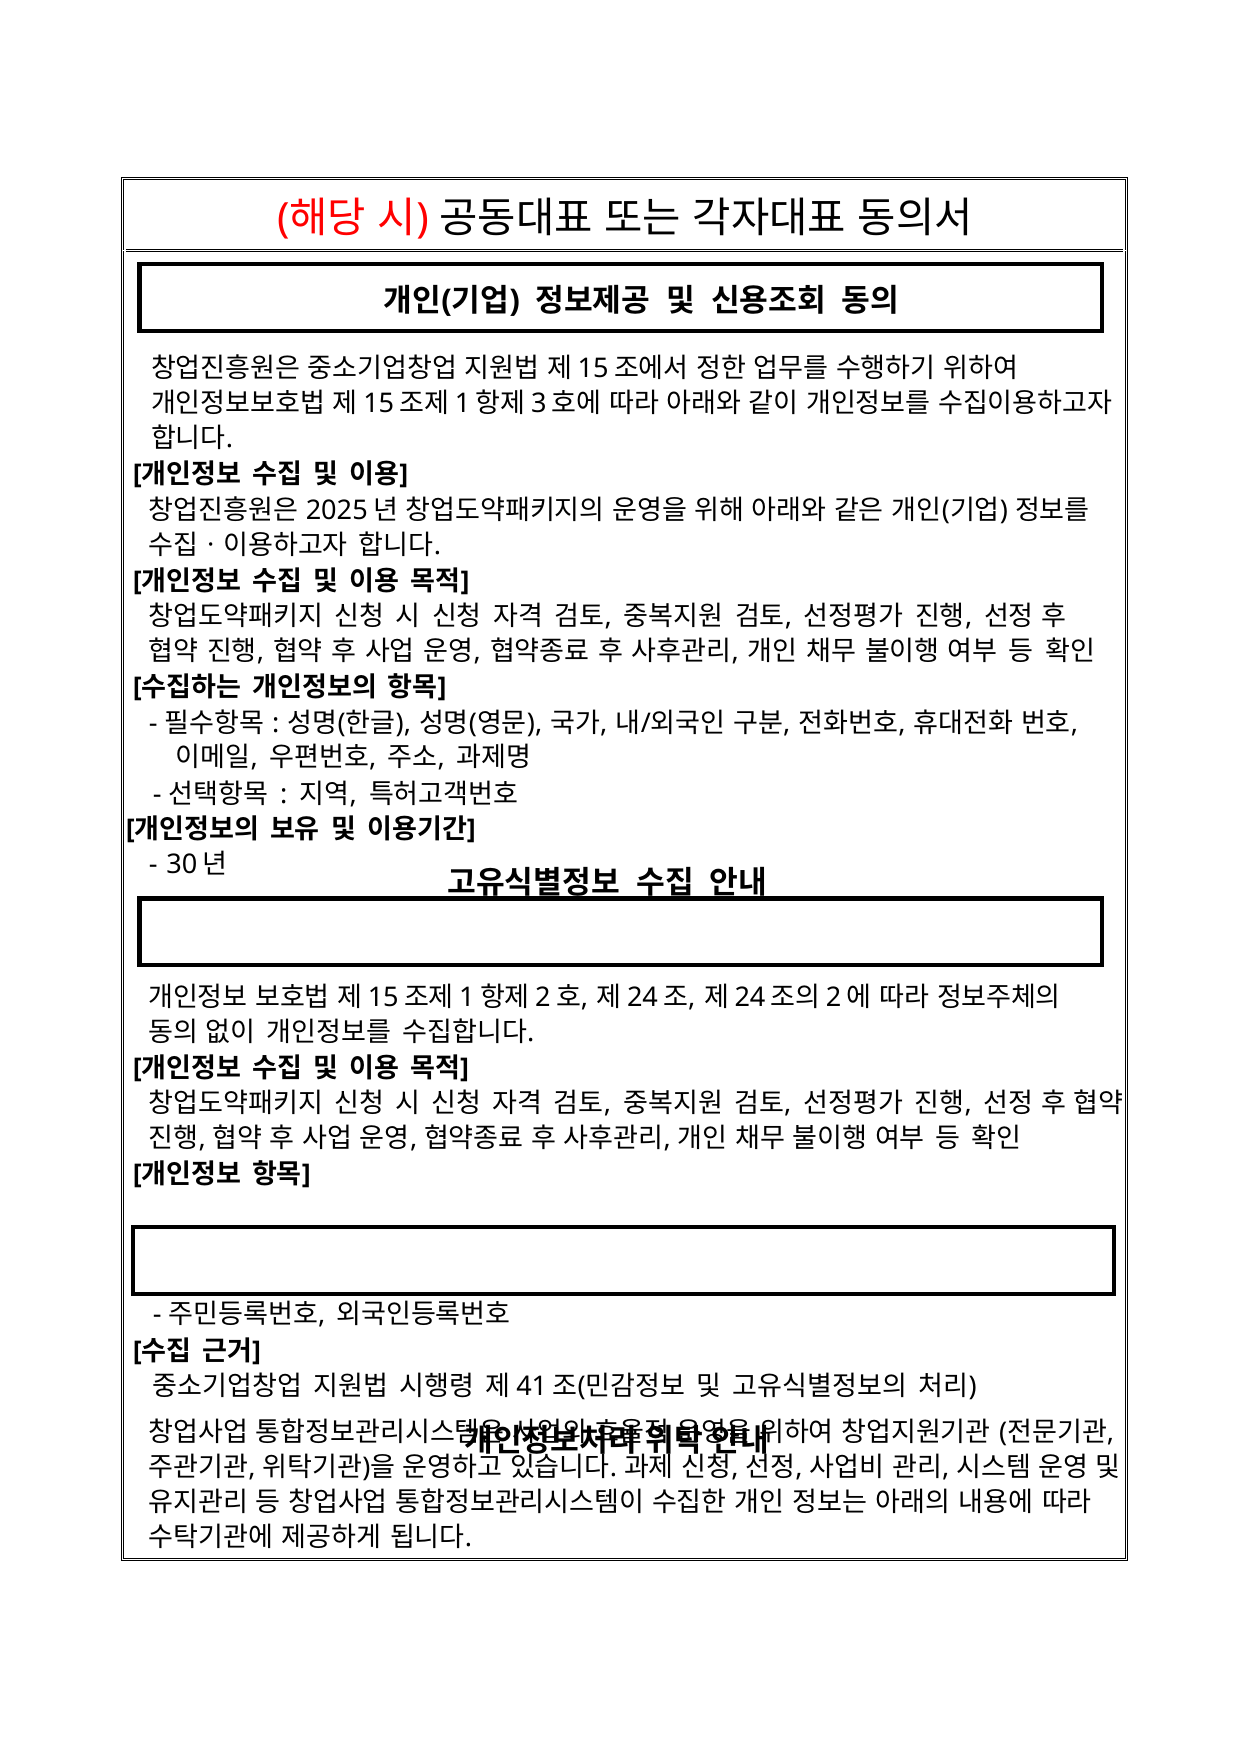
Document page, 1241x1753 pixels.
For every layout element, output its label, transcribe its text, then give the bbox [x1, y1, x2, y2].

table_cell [123, 249, 1127, 1558]
table_cell (해당 시) 공동대표 또는 각자대표 동의서 [124, 180, 1125, 249]
